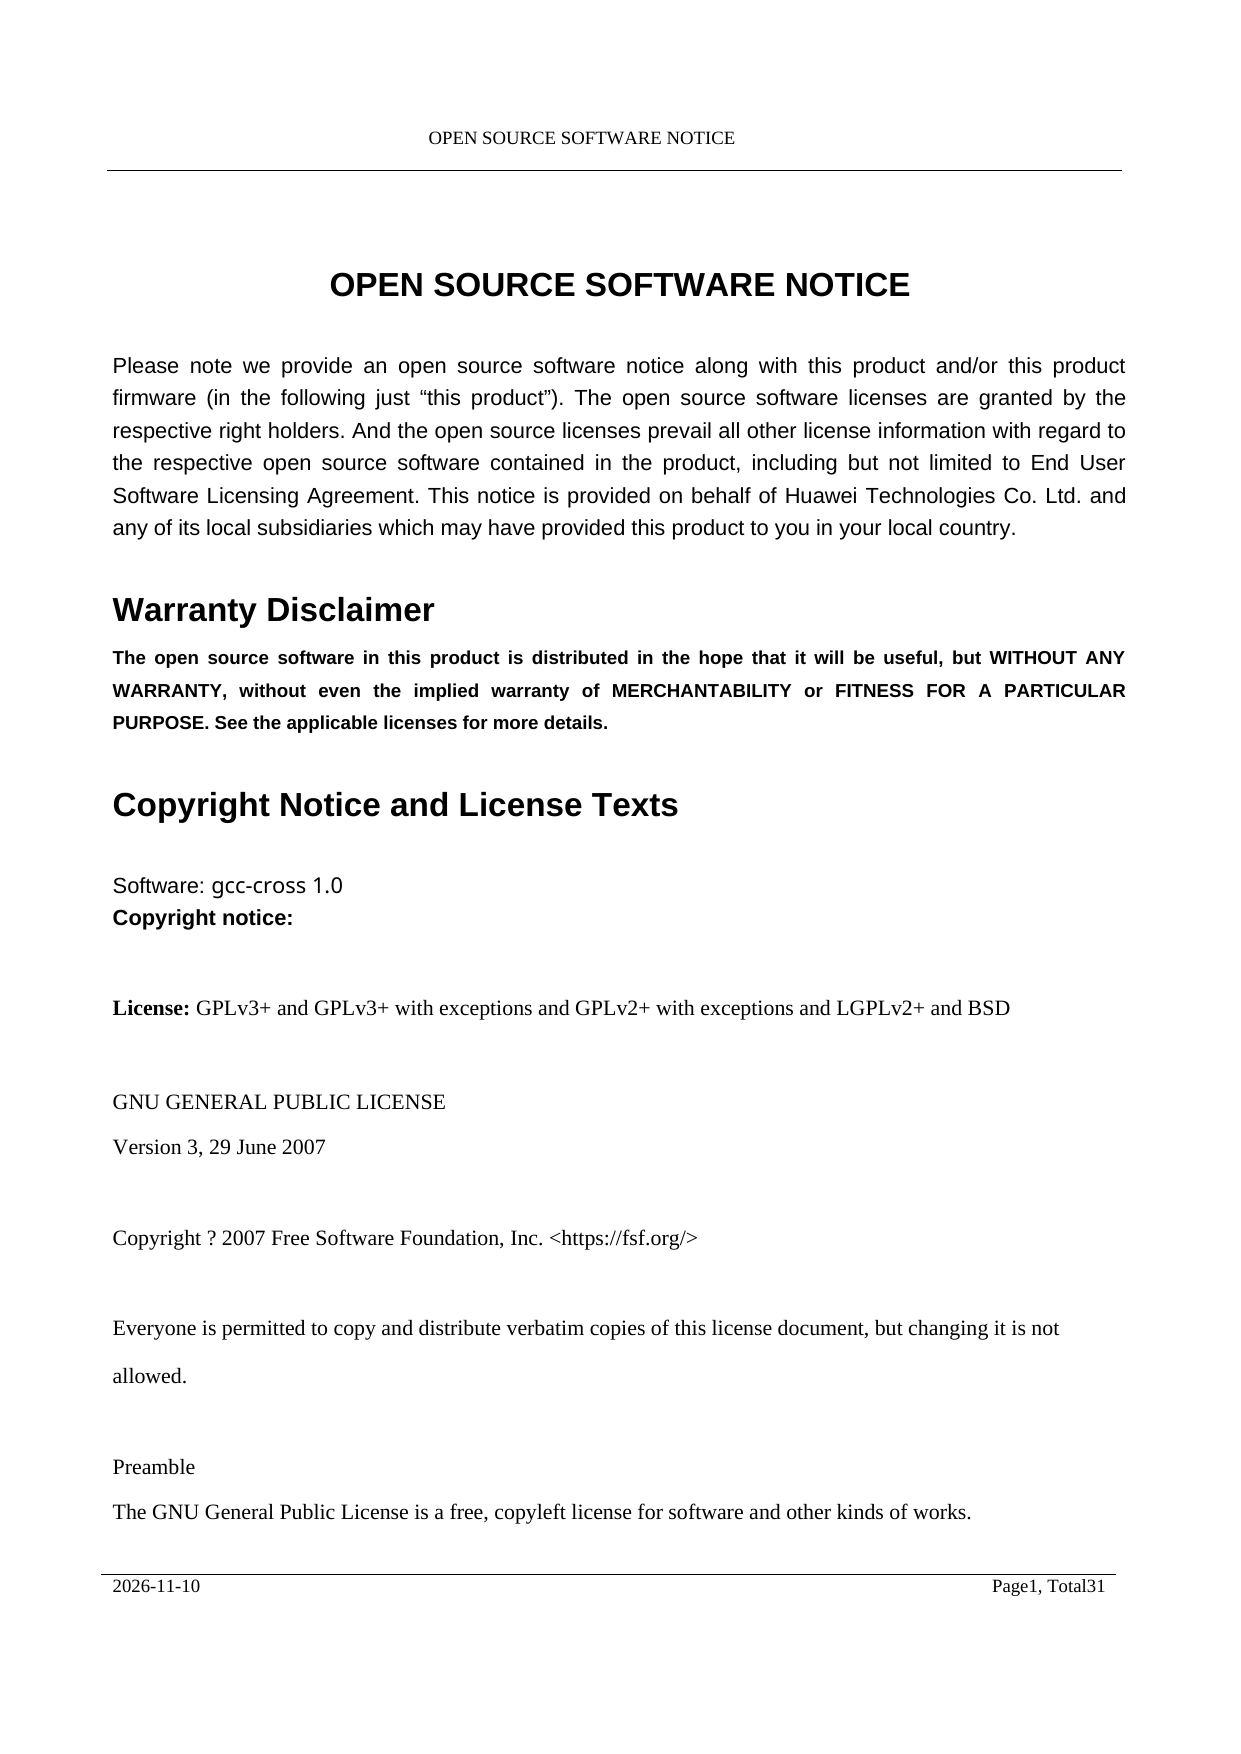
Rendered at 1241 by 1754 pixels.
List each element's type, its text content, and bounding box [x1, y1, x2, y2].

text Copyright notice: [112, 901, 1128, 934]
text The GNU General Public License is a free, copyleft license for software and other kinds of works. [112, 1495, 1128, 1528]
text Software: gcc-cross 1.0 [112, 869, 1128, 901]
text License: GPLv3+ and GPLv3+ with exceptions and GPLv2+ with exceptions and LGPLv2+ and BSD [112, 992, 1128, 1024]
text Preamble [112, 1450, 1128, 1482]
text Everyone is permitted to copy and distribute verbatim copies of this license document, but changing it is not allowed. [112, 1311, 1128, 1392]
text Please note we provide an open source software notice along with this product and/or this product firmware (in the following just “this product”). The open source software licenses are granted by the respective right holders. And the open source licenses prevail all other license information with regard to the respective open source software contained in the product, including but not limited to End User Software Licensing Agreement. This notice is provided on behalf of Huawei Technologies Co. Ltd. and any of its local subsidiaries which may have provided this product to you in your local country. [112, 349, 1128, 544]
text GNU GENERAL PUBLIC LICENSE [112, 1037, 1128, 1118]
text Copyright Notice and License Texts [112, 771, 1128, 836]
text Warranty Disclaimer [112, 576, 1128, 641]
text Copyright ? 2007 Free Software Foundation, Inc. <https://fsf.org/> [112, 1221, 1128, 1253]
text The open source software in this product is distributed in the hope that it will be useful, but WITHOUT ANY WARRANTY, without even the implied warranty of MERCHANTABILITY or FITNESS FOR A PARTICULAR PURPOSE. See the applicable licenses for more details. [112, 641, 1128, 739]
text Version 3, 29 June 2007 [112, 1131, 1128, 1163]
text OPEN SOURCE SOFTWARE NOTICE [112, 251, 1128, 316]
